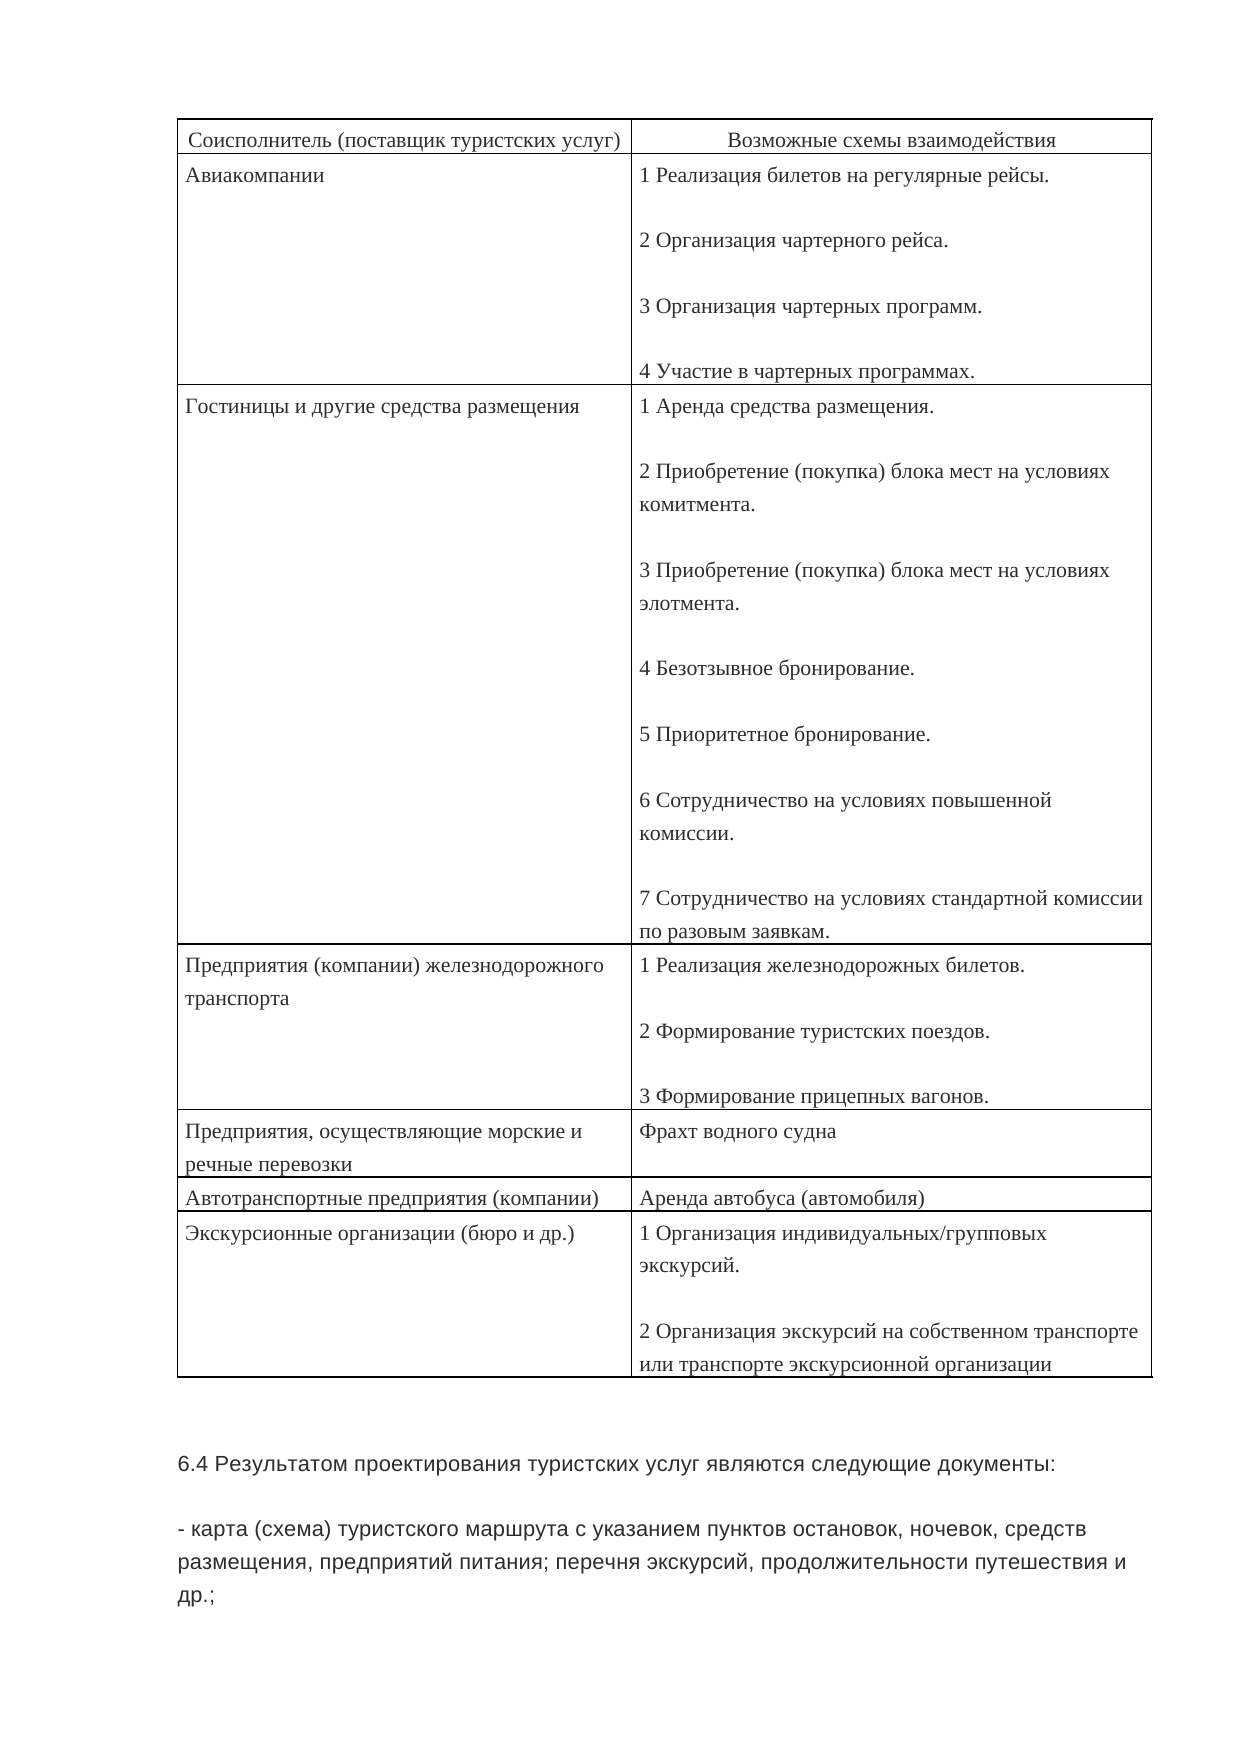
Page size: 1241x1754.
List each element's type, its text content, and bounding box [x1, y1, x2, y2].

table_cell Гостиницы и другие средства размещения [178, 385, 631, 943]
table_cell 1 Реализация железнодорожных билетов. 2 Формирование туристских поездов. 3 Формирование прицепных вагонов. [632, 945, 1151, 1109]
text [177, 1443, 1152, 1607]
table_cell Предприятия (компании) железнодорожного транспорта [178, 945, 631, 1109]
table_cell Экскурсионные организации (бюро и др.) [178, 1212, 631, 1376]
table_cell Автотранспортные предприятия (компании) [178, 1178, 631, 1210]
table_cell 1 Организация индивидуальных/групповых экскурсий. 2 Организация экскурсий на собственном транспорте или транспорте экскурсионной организации [632, 1212, 1151, 1376]
table_cell Аренда автобуса (автомобиля) [632, 1178, 1151, 1210]
table_cell Соисполнитель (поставщик туристских услуг) [178, 120, 631, 152]
table_cell Возможные схемы взаимодействия [632, 120, 1151, 152]
table_cell 1 Аренда средства размещения. 2 Приобретение (покупка) блока мест на условиях комитмента. 3 Приобретение (покупка) блока мест на условиях элотмента. 4 Безотзывное бронирование. 5 Приоритетное бронирование. 6 Сотрудничество на условиях повышенной комиссии. 7 Сотрудничество на условиях стандартной комиссии по разовым заявкам. [632, 385, 1151, 943]
table_cell 1 Реализация билетов на регулярные рейсы. 2 Организация чартерного рейса. 3 Организация чартерных программ. 4 Участие в чартерных программах. [632, 154, 1151, 384]
table_cell Фрахт водного судна [632, 1110, 1151, 1176]
table_cell Авиакомпании [178, 154, 631, 384]
table_cell Предприятия, осуществляющие морские и речные перевозки [178, 1110, 631, 1176]
